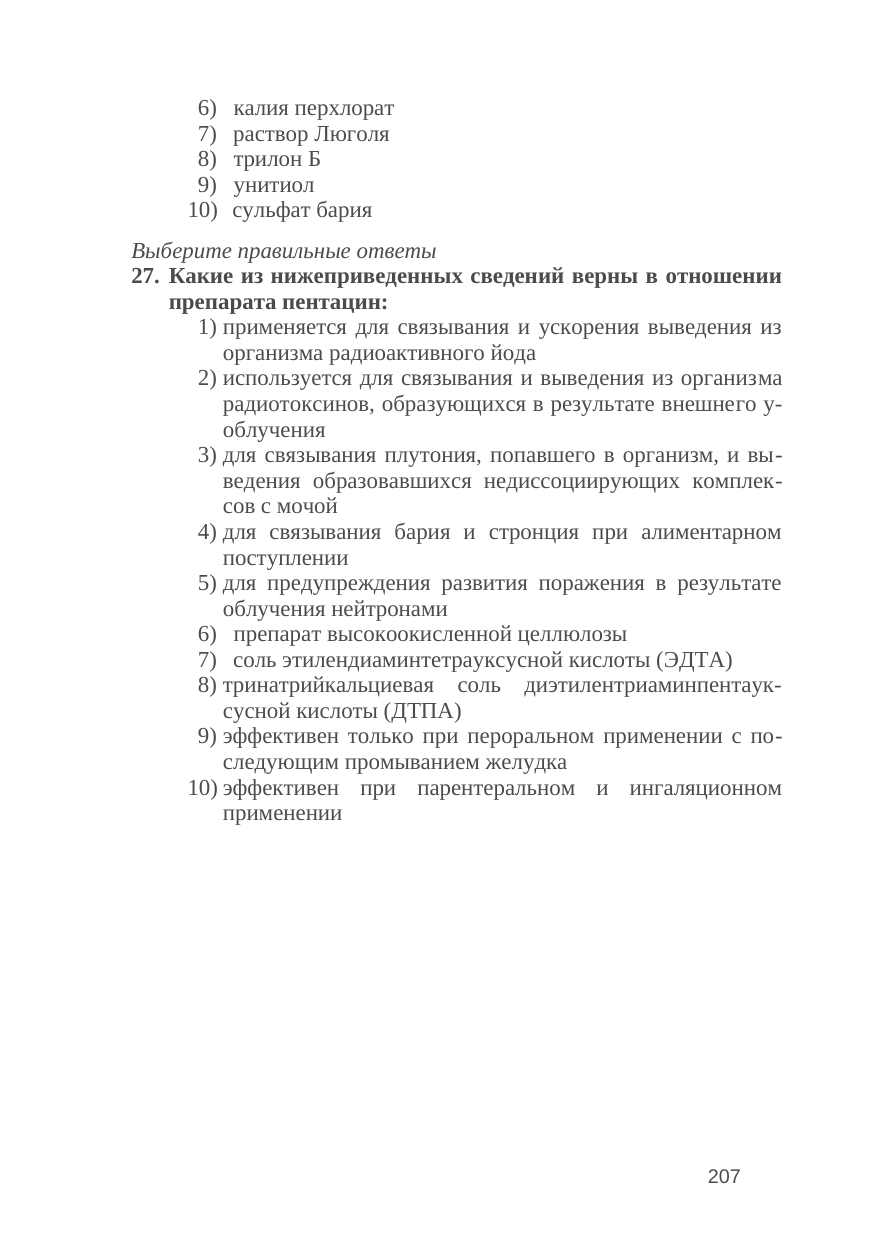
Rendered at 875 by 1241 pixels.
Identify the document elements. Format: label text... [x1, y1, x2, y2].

list для связывания плутония, попавшего в организм, и выведения образовавшихся недиссоциирующих комплексов с мочой [198, 442, 782, 519]
text Выберите правильные ответы [131, 238, 782, 263]
list используется для связывания и выведения из организма радиотоксинов, образующихся в результате внешнего у-облучения [198, 365, 782, 442]
list сульфат бария [131, 197, 782, 223]
list Какие из нижеприведенных сведений верны в отношении препарата пентацин: [131, 263, 782, 314]
list эффективен только при пероральном применении с последующим промыванием желудка [198, 723, 782, 774]
list раствор Люголя [131, 121, 782, 146]
list для связывания бария и стронция при алиментарном поступлении [198, 519, 782, 570]
list тринатрийкальциевая соль диэтилентриаминпентаук- сусной кислоты (ДТПА) [198, 672, 782, 723]
list эффективен при парентеральном и ингаляционном применении [187, 774, 782, 826]
list унитиол [131, 172, 782, 197]
list для предупреждения развития поражения в результате облучения нейтронами [198, 570, 782, 621]
list применяется для связывания и ускорения выведения из организма радиоактивного йода [198, 314, 782, 365]
list соль этилендиаминтетрауксусной кислоты (ЭДТА) [131, 647, 782, 672]
list калия перхлорат [131, 95, 782, 121]
list препарат высокоокисленной целлюлозы [131, 621, 782, 647]
list трилон Б [131, 146, 782, 172]
